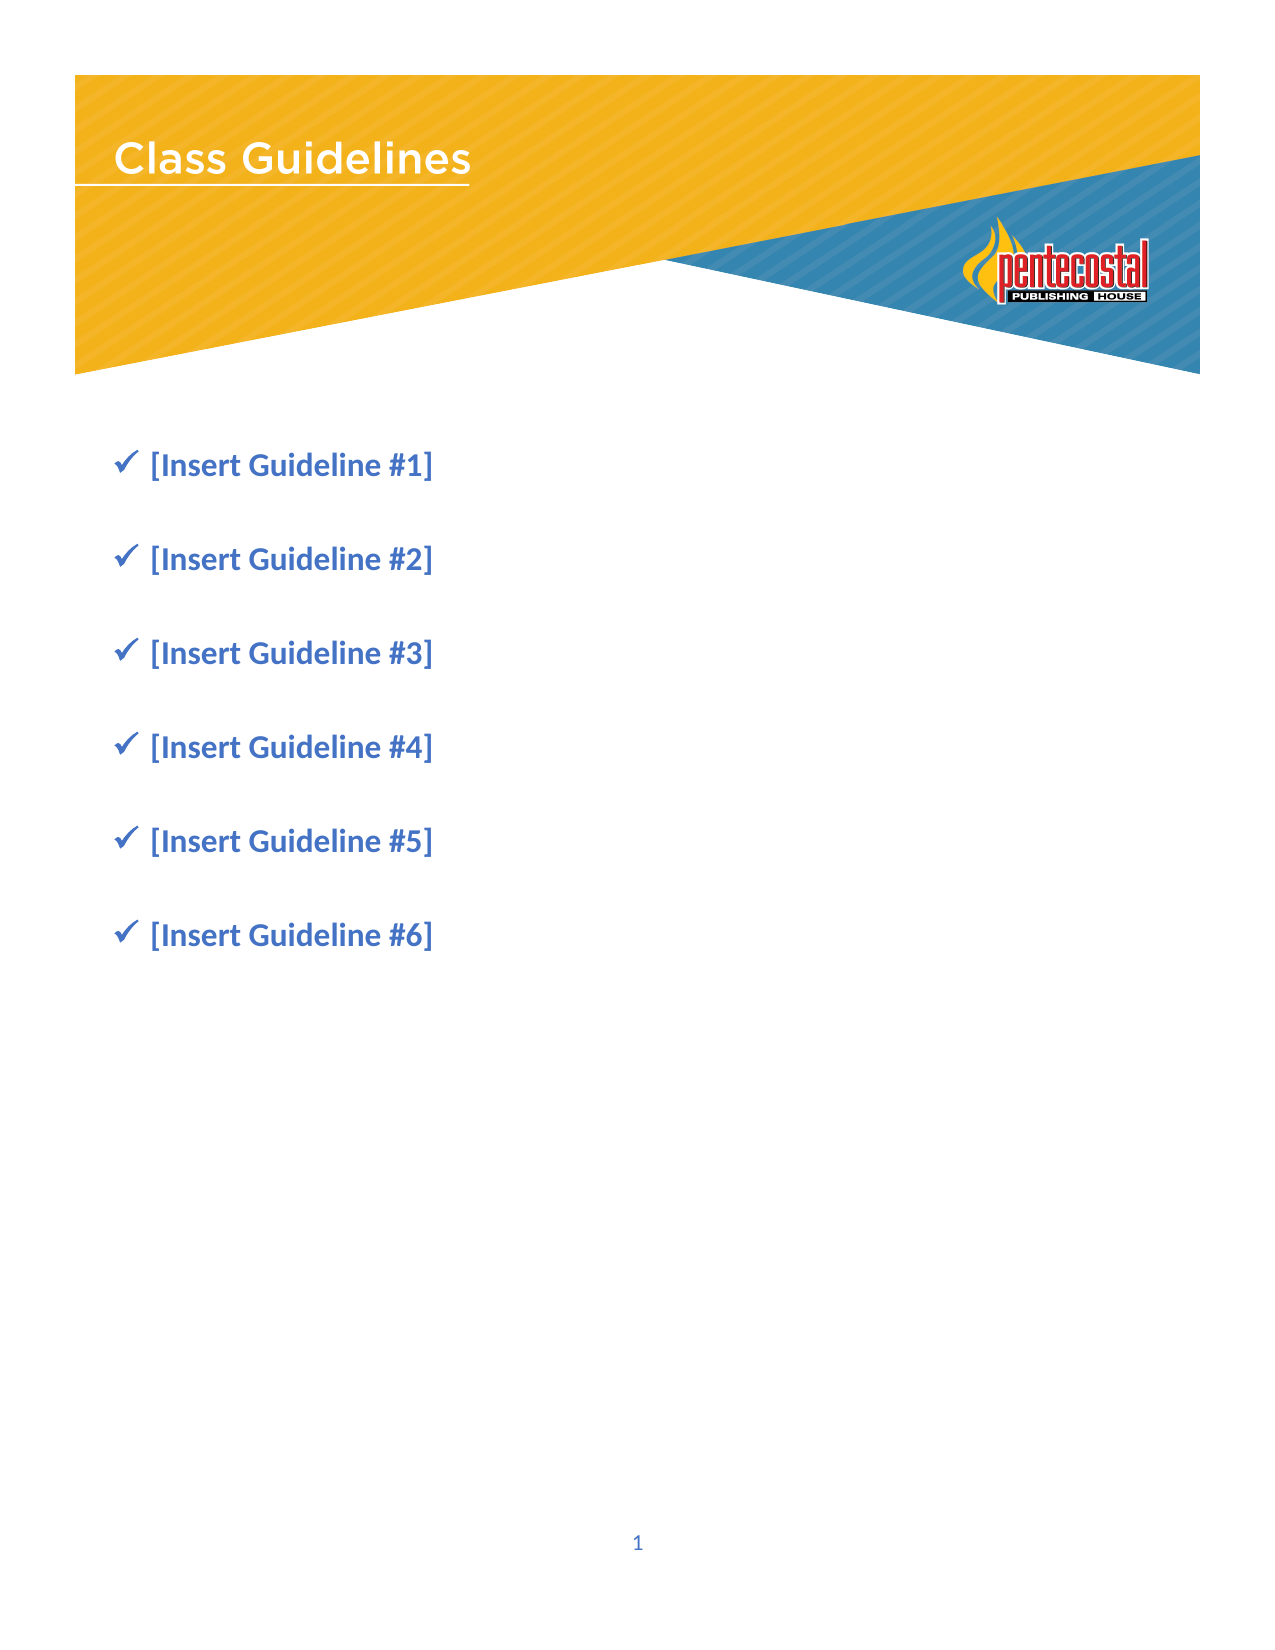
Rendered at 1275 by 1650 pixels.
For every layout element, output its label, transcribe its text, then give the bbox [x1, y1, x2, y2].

picture [75, 75, 1200, 375]
list [Insert Guideline #6] [112, 913, 1200, 954]
list [Insert Guideline #1] [112, 444, 1200, 484]
list [Insert Guideline #2] [112, 538, 1200, 578]
list [Insert Guideline #3] [112, 632, 1200, 672]
list [Insert Guideline #5] [112, 819, 1200, 860]
list [Insert Guideline #4] [112, 726, 1200, 766]
